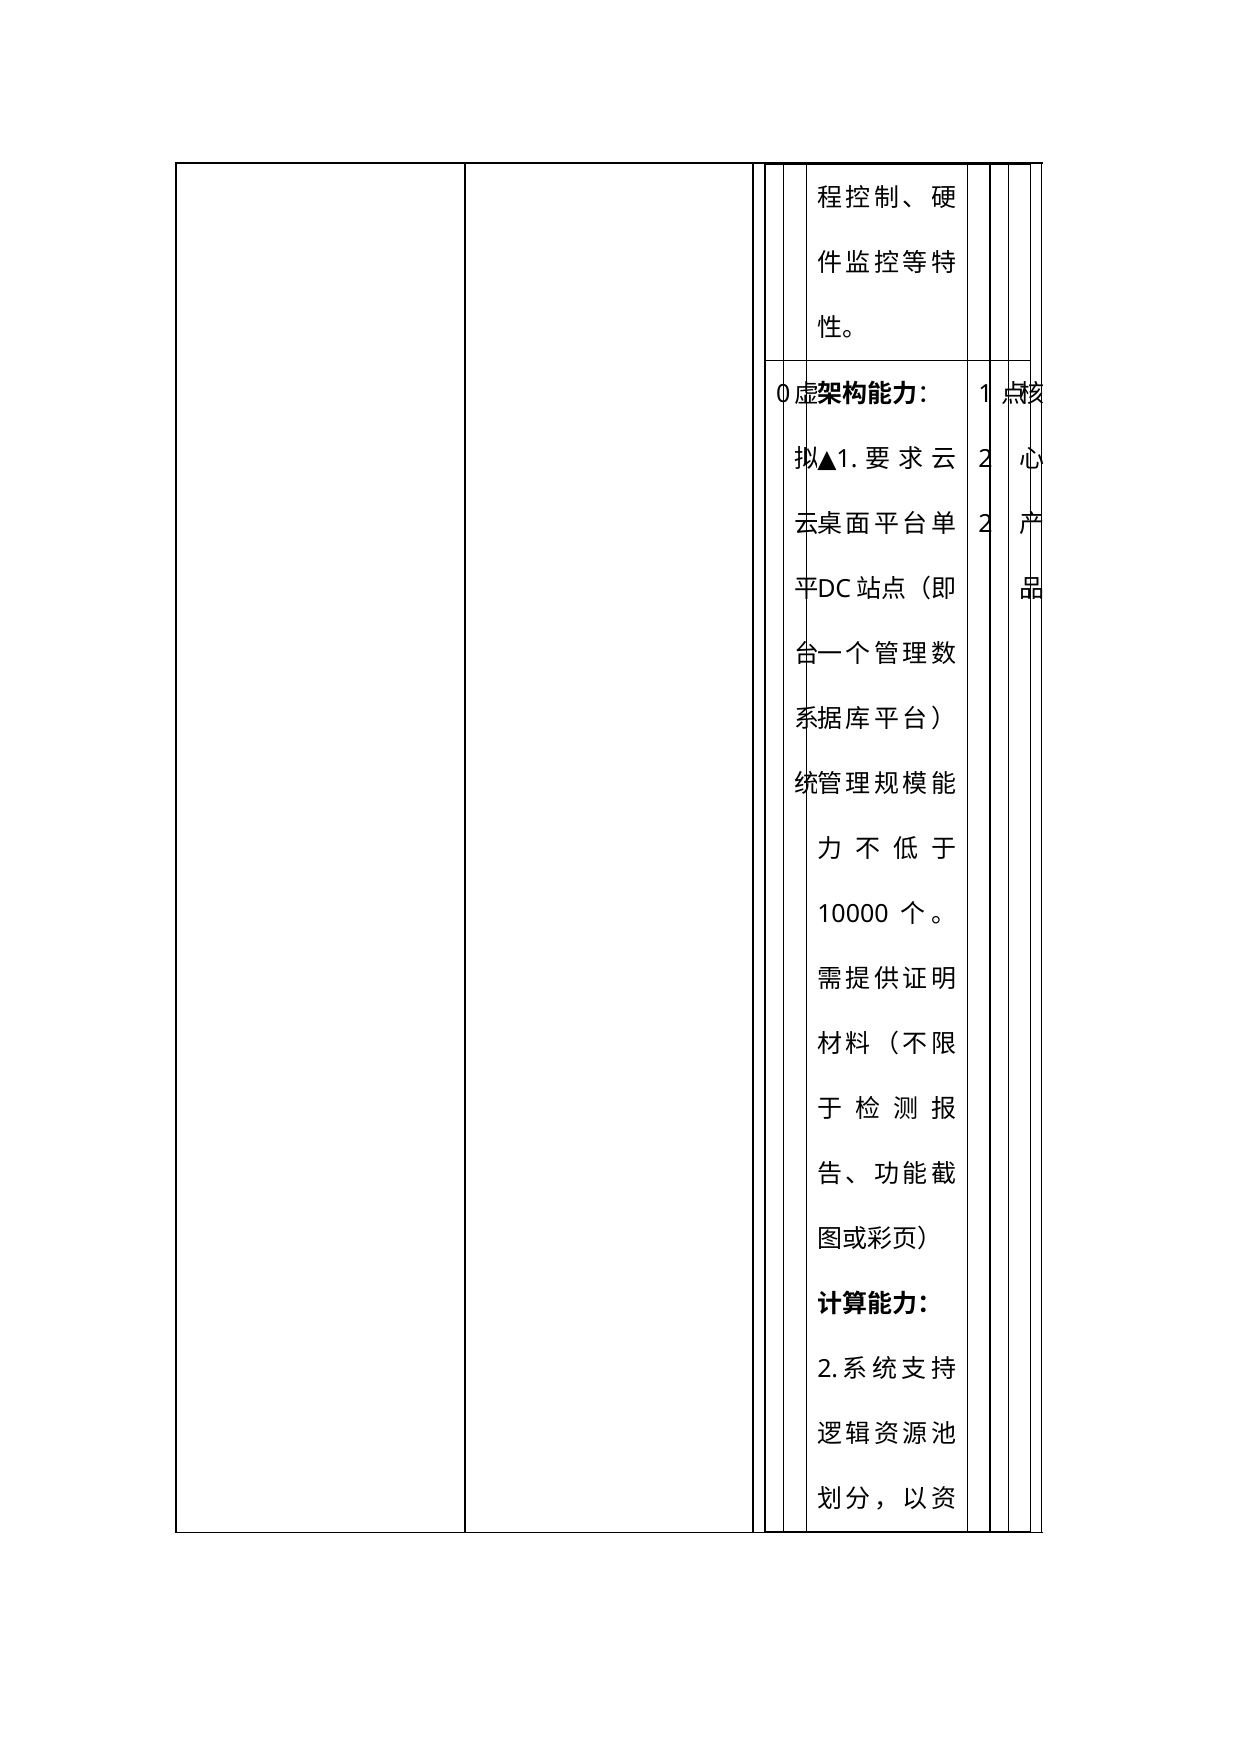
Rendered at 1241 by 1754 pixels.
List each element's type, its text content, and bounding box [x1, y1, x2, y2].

table_cell [1009, 361, 1030, 1531]
table_cell [1031, 164, 1041, 384]
table_cell 1 [177, 164, 464, 1532]
table_cell [1031, 386, 1041, 401]
table_cell [754, 164, 764, 1532]
table_cell [466, 164, 752, 1532]
table_cell [807, 165, 967, 360]
table_cell [1031, 400, 1041, 514]
table_cell [968, 165, 989, 360]
table_cell [991, 165, 1008, 360]
table_cell [766, 165, 783, 360]
table_cell [784, 165, 806, 360]
table_cell [991, 361, 1008, 1531]
table_cell [807, 361, 967, 1531]
table_cell [784, 361, 806, 1531]
table_cell [1031, 522, 1041, 1532]
table_cell [968, 361, 989, 1531]
table_cell [766, 361, 783, 1531]
table_cell [1009, 165, 1030, 360]
